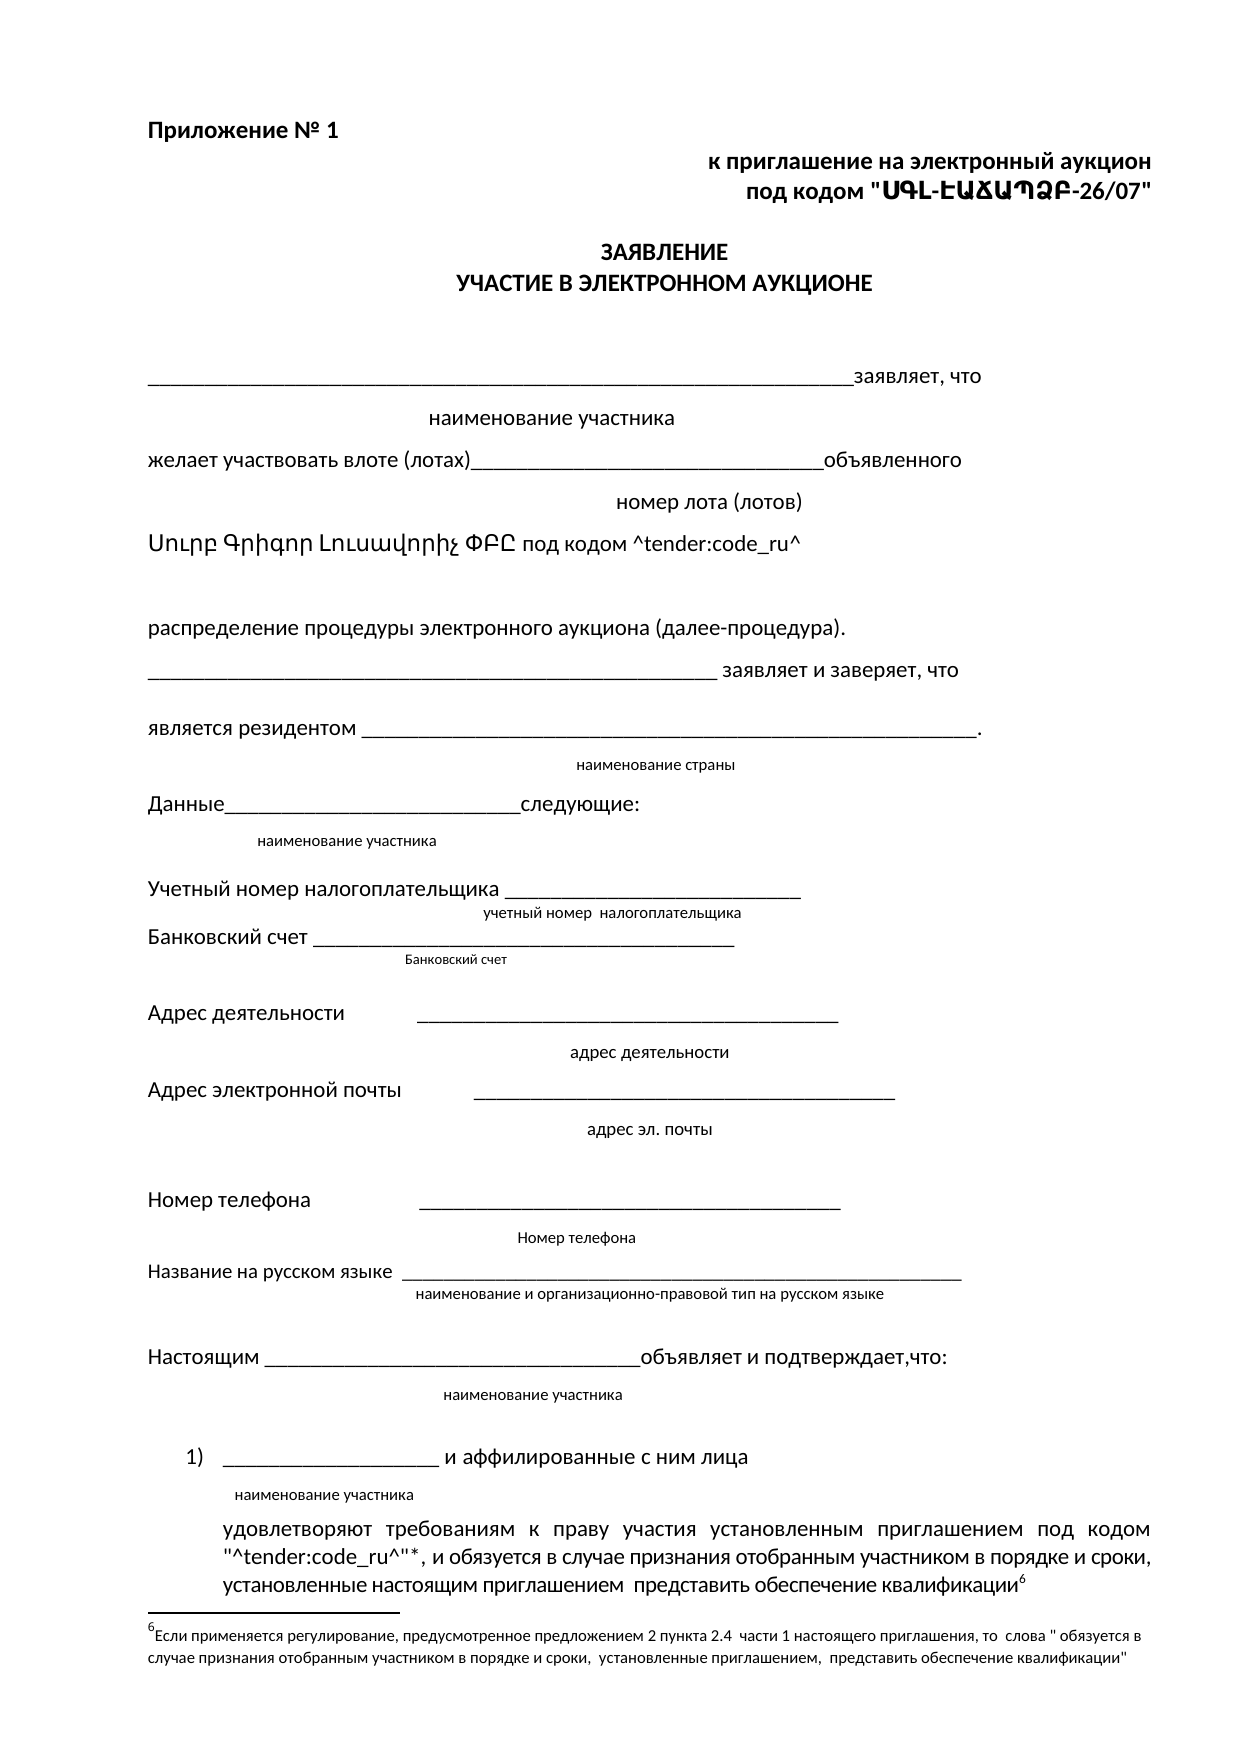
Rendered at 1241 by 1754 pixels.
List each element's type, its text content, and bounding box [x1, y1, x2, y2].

text ______________________________________________________________заявляет, что [148, 361, 1152, 389]
text наименование участника [148, 831, 1152, 851]
text под кодом "ՍԳԼ-ԷԱՃԱՊՁԲ-26/07" [177, 176, 1152, 206]
text адрес эл. почты [148, 1117, 1152, 1140]
text Адрес деятельности _____________________________________ [148, 998, 1152, 1026]
text Настоящим _________________________________объявляет и подтверждает,что: [148, 1342, 1152, 1370]
list удовлетворяют требованиям к праву участия установленным приглашением под кодом "^tender:code_ru^"*, и обязуется в случае признания отобранным участником в порядке и сроки, установленные настоящим приглашением представить обеспечение квалификации [223, 1514, 1152, 1598]
text к приглашение на электронный аукцион [177, 145, 1152, 176]
text Учетный номер налогоплательщика __________________________ [148, 874, 1152, 902]
text адрес деятельности [148, 1040, 1152, 1063]
list ___________________ и аффилированные с ним лица [185, 1442, 1152, 1470]
text Банковский счет [148, 950, 1152, 968]
text ЗАЯВЛЕНИЕ [177, 237, 1152, 267]
text Սուրբ Գրիգոր Լուսավորիչ ՓԲԸ под кодом ^tender:code_ru^ [148, 529, 1152, 557]
text наименование и организационно-правовой тип на русском языке [148, 1283, 1152, 1304]
text номер лота (лотов) [606, 487, 1152, 515]
text наименование участника [148, 1484, 1152, 1504]
text 2.4 На этапе аукциона участник представляет сниженные ценовые предложения в порядке, установленном пунктом 2.2 части 2 настоящего приглашения, без необходимости загрузки новых документов в систему. Приложение № 1 [148, 86, 1152, 145]
text __________________________________________________ заявляет и заверяет, что [148, 655, 1152, 683]
text наименование участника [443, 1384, 1152, 1404]
text является резидентом ______________________________________________________. [148, 713, 1152, 741]
text наименование страны [576, 754, 1152, 775]
text Номер телефона [517, 1227, 1152, 1248]
text Адрес электронной почты _____________________________________ [148, 1075, 1152, 1103]
text Название на русском языке ______________________________________________________ [148, 1258, 1152, 1283]
text желает участвовать влоте (лотах)_______________________________объявленного [148, 445, 1152, 473]
text распределение процедуры электронного аукциона (далее-процедура). [148, 613, 1152, 641]
text Номер телефона _____________________________________ [148, 1186, 1152, 1213]
text учетный номер налогоплательщика [148, 902, 1152, 922]
text Данные__________________________следующие: [148, 789, 1152, 817]
text УЧАСТИЕ В ЭЛЕКТРОННОМ АУКЦИОНЕ [177, 267, 1152, 298]
text наименование участника [428, 403, 1152, 431]
text Банковский счет _____________________________________ [148, 922, 1152, 950]
